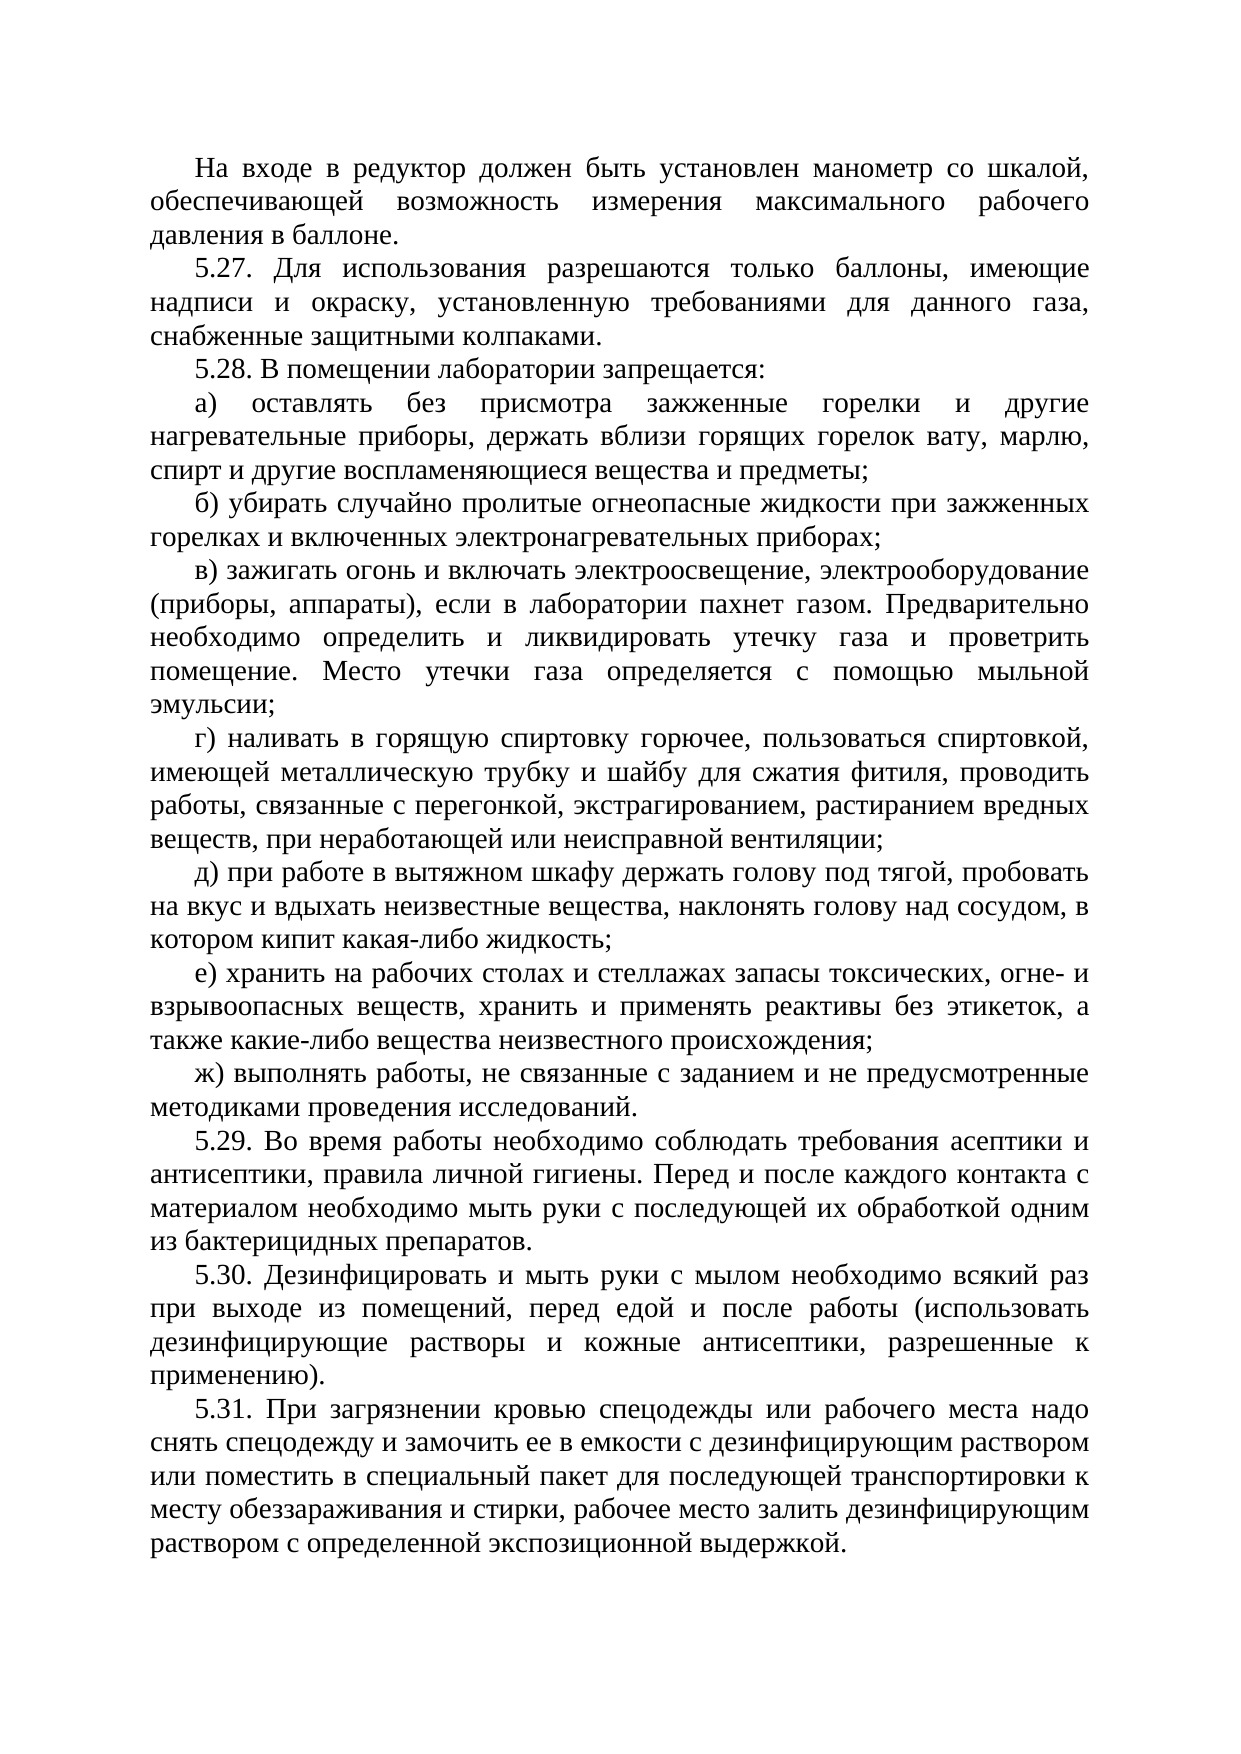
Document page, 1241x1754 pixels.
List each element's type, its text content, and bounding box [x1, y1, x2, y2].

text е) хранить на рабочих столах и стеллажах запасы токсических, огне- и взрывоопасных веществ, хранить и применять реактивы без этикеток, а также какие-либо вещества неизвестного происхождения; [150, 955, 1090, 1056]
text 5.27. Для использования разрешаются только баллоны, имеющие надписи и окраску, установленную требованиями для данного газа, снабженные защитными колпаками. [150, 251, 1090, 351]
text д) при работе в вытяжном шкафу держать голову под тягой, пробовать на вкус и вдыхать неизвестные вещества, наклонять голову над сосудом, в котором кипит какая-либо жидкость; [150, 854, 1090, 955]
text На входе в редуктор должен быть установлен манометр со шкалой, обеспечивающей возможность измерения максимального рабочего давления в баллоне. [150, 150, 1090, 251]
text ж) выполнять работы, не связанные с заданием и не предусмотренные методиками проведения исследований. [150, 1056, 1090, 1123]
text г) наливать в горящую спиртовку горючее, пользоваться спиртовкой, имеющей металлическую трубку и шайбу для сжатия фитиля, проводить работы, связанные с перегонкой, экстрагированием, растиранием вредных веществ, при неработающей или неисправной вентиляции; [150, 720, 1090, 854]
text б) убирать случайно пролитые огнеопасные жидкости при зажженных горелках и включенных электронагревательных приборах; [150, 485, 1090, 552]
text 5.29. Во время работы необходимо соблюдать требования асептики и антисептики, правила личной гигиены. Перед и после каждого контакта с материалом необходимо мыть руки с последующей их обработкой одним из бактерицидных препаратов. [150, 1123, 1090, 1257]
text в) зажигать огонь и включать электроосвещение, электрооборудование (приборы, аппараты), если в лаборатории пахнет газом. Предварительно необходимо определить и ликвидировать утечку газа и проветрить помещение. Место утечки газа определяется с помощью мыльной эмульсии; [150, 552, 1090, 720]
text 5.31. При загрязнении кровью спецодежды или рабочего места надо снять спецодежду и замочить ее в емкости с дезинфицирующим раствором или поместить в специальный пакет для последующей транспортировки к месту обеззараживания и стирки, рабочее место залить дезинфицирующим раствором с определенной экспозиционной выдержкой. [150, 1391, 1090, 1559]
text 5.30. Дезинфицировать и мыть руки с мылом необходимо всякий раз при выходе из помещений, перед едой и после работы (использовать дезинфицирующие растворы и кожные антисептики, разрешенные к применению). [150, 1257, 1090, 1391]
text 5.28. В помещении лаборатории запрещается: [150, 351, 1090, 385]
text а) оставлять без присмотра зажженные горелки и другие нагревательные приборы, держать вблизи горящих горелок вату, марлю, спирт и другие воспламеняющиеся вещества и предметы; [150, 385, 1090, 485]
